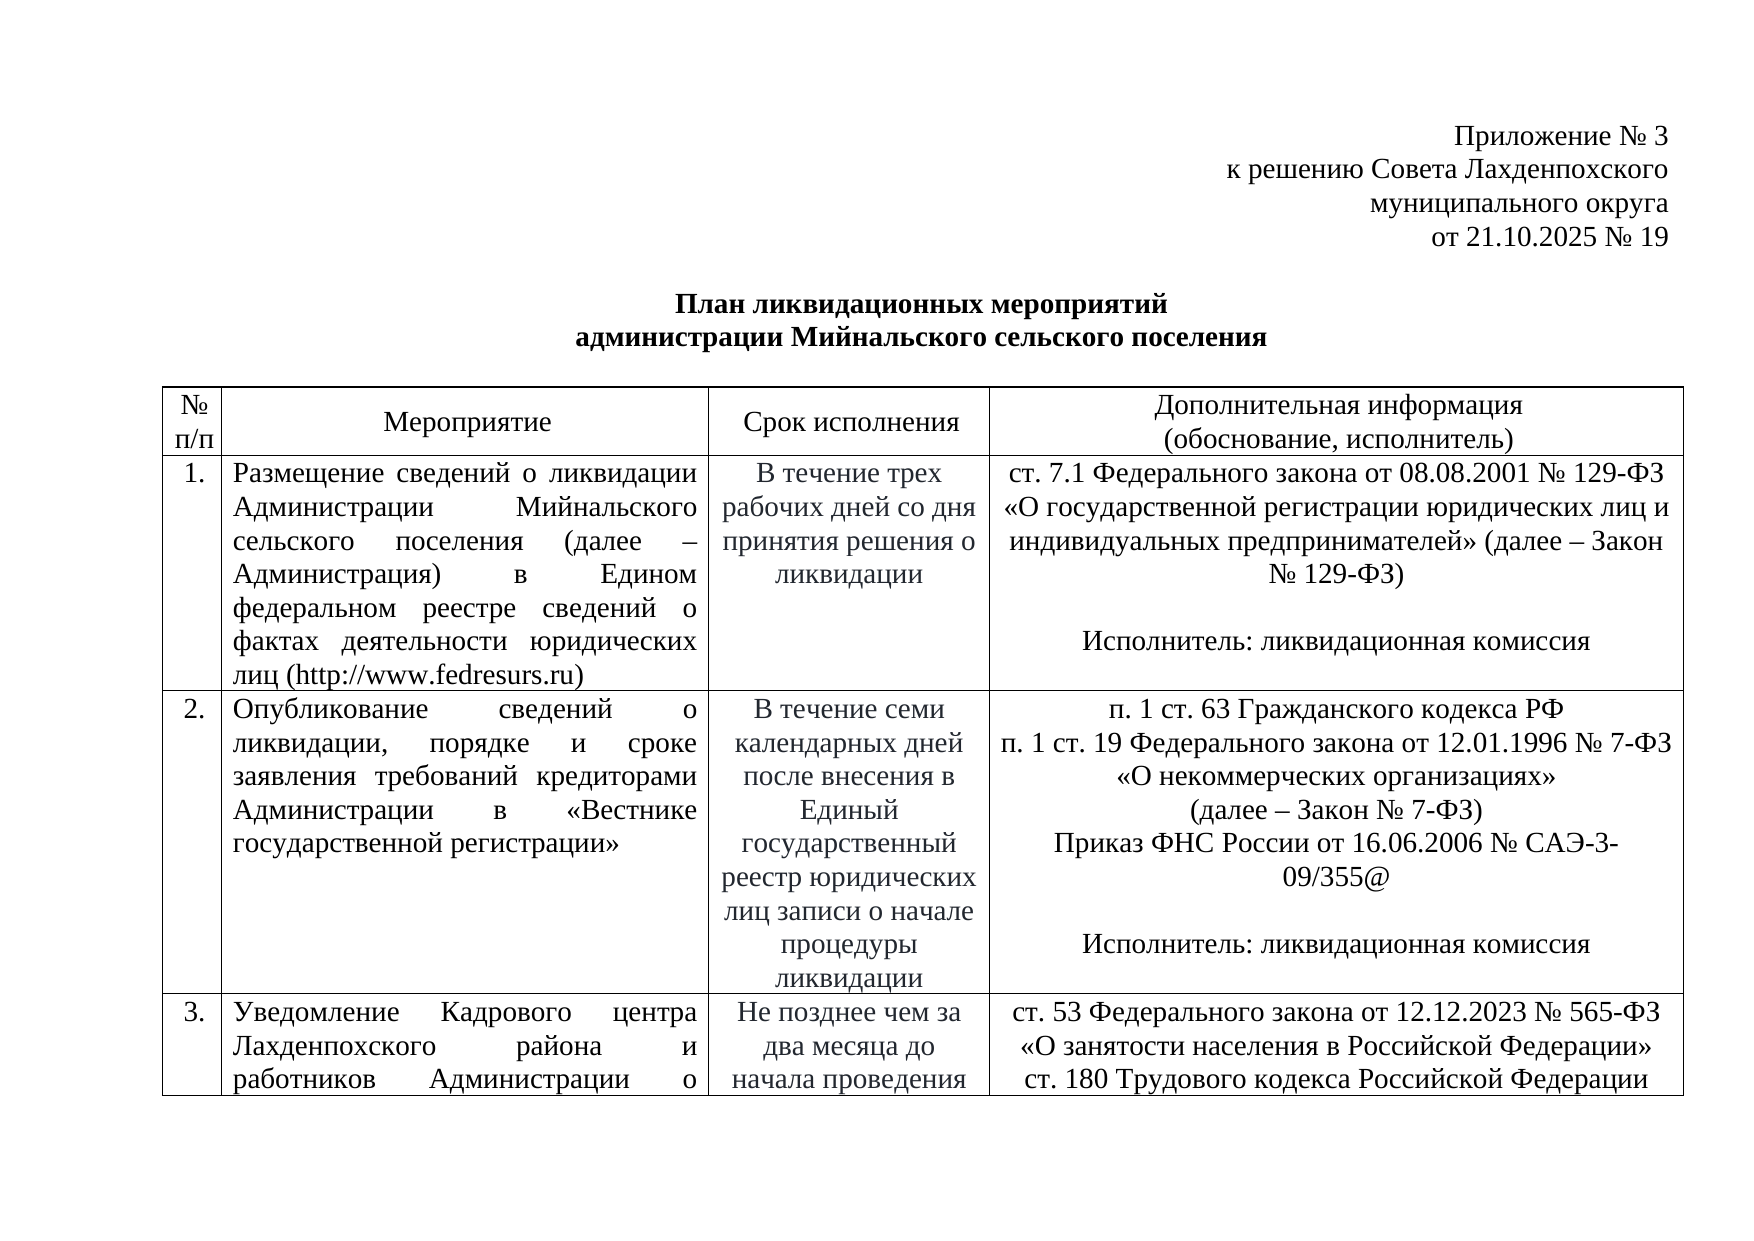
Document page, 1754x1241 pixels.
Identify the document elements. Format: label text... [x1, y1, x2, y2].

table_cell 2. [163, 691, 221, 993]
table_cell Опубликование сведений о ликвидации, порядке и сроке заявления требований кредиторами Администрации в «Вестнике государственной регистрации» [222, 691, 708, 993]
text к решению Совета Лахденпохского [177, 152, 1668, 185]
table_cell ст. 7.1 Федерального закона от 08.08.2001 № 129-ФЗ «О государственной регистрации юридических лиц и индивидуальных предпринимателей» (далее – Закон № 129-ФЗ) Исполнитель: ликвидационная комиссия [990, 456, 1683, 690]
text План ликвидационных мероприятий [177, 286, 1665, 319]
table_header Мероприятие [222, 388, 708, 454]
table_cell В течение семи календарных дней после внесения в Единый государственный реестр юридических лиц записи о начале процедуры ликвидации [709, 691, 989, 993]
table_cell Не позднее чем за два месяца до начала проведения мероприятий по увольнению работников [709, 994, 763, 1095]
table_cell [222, 994, 708, 1095]
table_header № п/п [163, 388, 221, 454]
table_header Дополнительная информация (обоснование, исполнитель) [990, 388, 1683, 454]
text от 21.10.2025 № 19 [177, 219, 1668, 252]
table_cell 3. [163, 994, 221, 1095]
text Приложение № 3 [709, 118, 1668, 152]
table_cell Не позднее чем за два месяца до начала проведения мероприятий по увольнению работников [935, 994, 989, 1095]
table_cell Размещение сведений о ликвидации Администрации Мийнальского сельского поселения (далее – Администрация) в Едином федеральном реестре сведений о фактах деятельности юридических лиц (http://www.fedresurs.ru) [222, 456, 708, 690]
text администрации Мийнальского сельского поселения [177, 319, 1665, 353]
table_cell В течение трех рабочих дней со дня принятия решения о ликвидации [709, 456, 989, 690]
text муниципального округа [177, 185, 1668, 219]
table_header Срок исполнения [709, 388, 989, 454]
table_cell п. 1 ст. 63 Гражданского кодекса РФ п. 1 ст. 19 Федерального закона от 12.01.1996 № 7-ФЗ «О некоммерческих организациях» (далее – Закон № 7-ФЗ) Приказ ФНС России от 16.06.2006 № САЭ-3-09/355@ Исполнитель: ликвидационная комиссия [990, 691, 1683, 993]
table_cell 1. [163, 456, 221, 690]
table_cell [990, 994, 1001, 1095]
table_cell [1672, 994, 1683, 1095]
